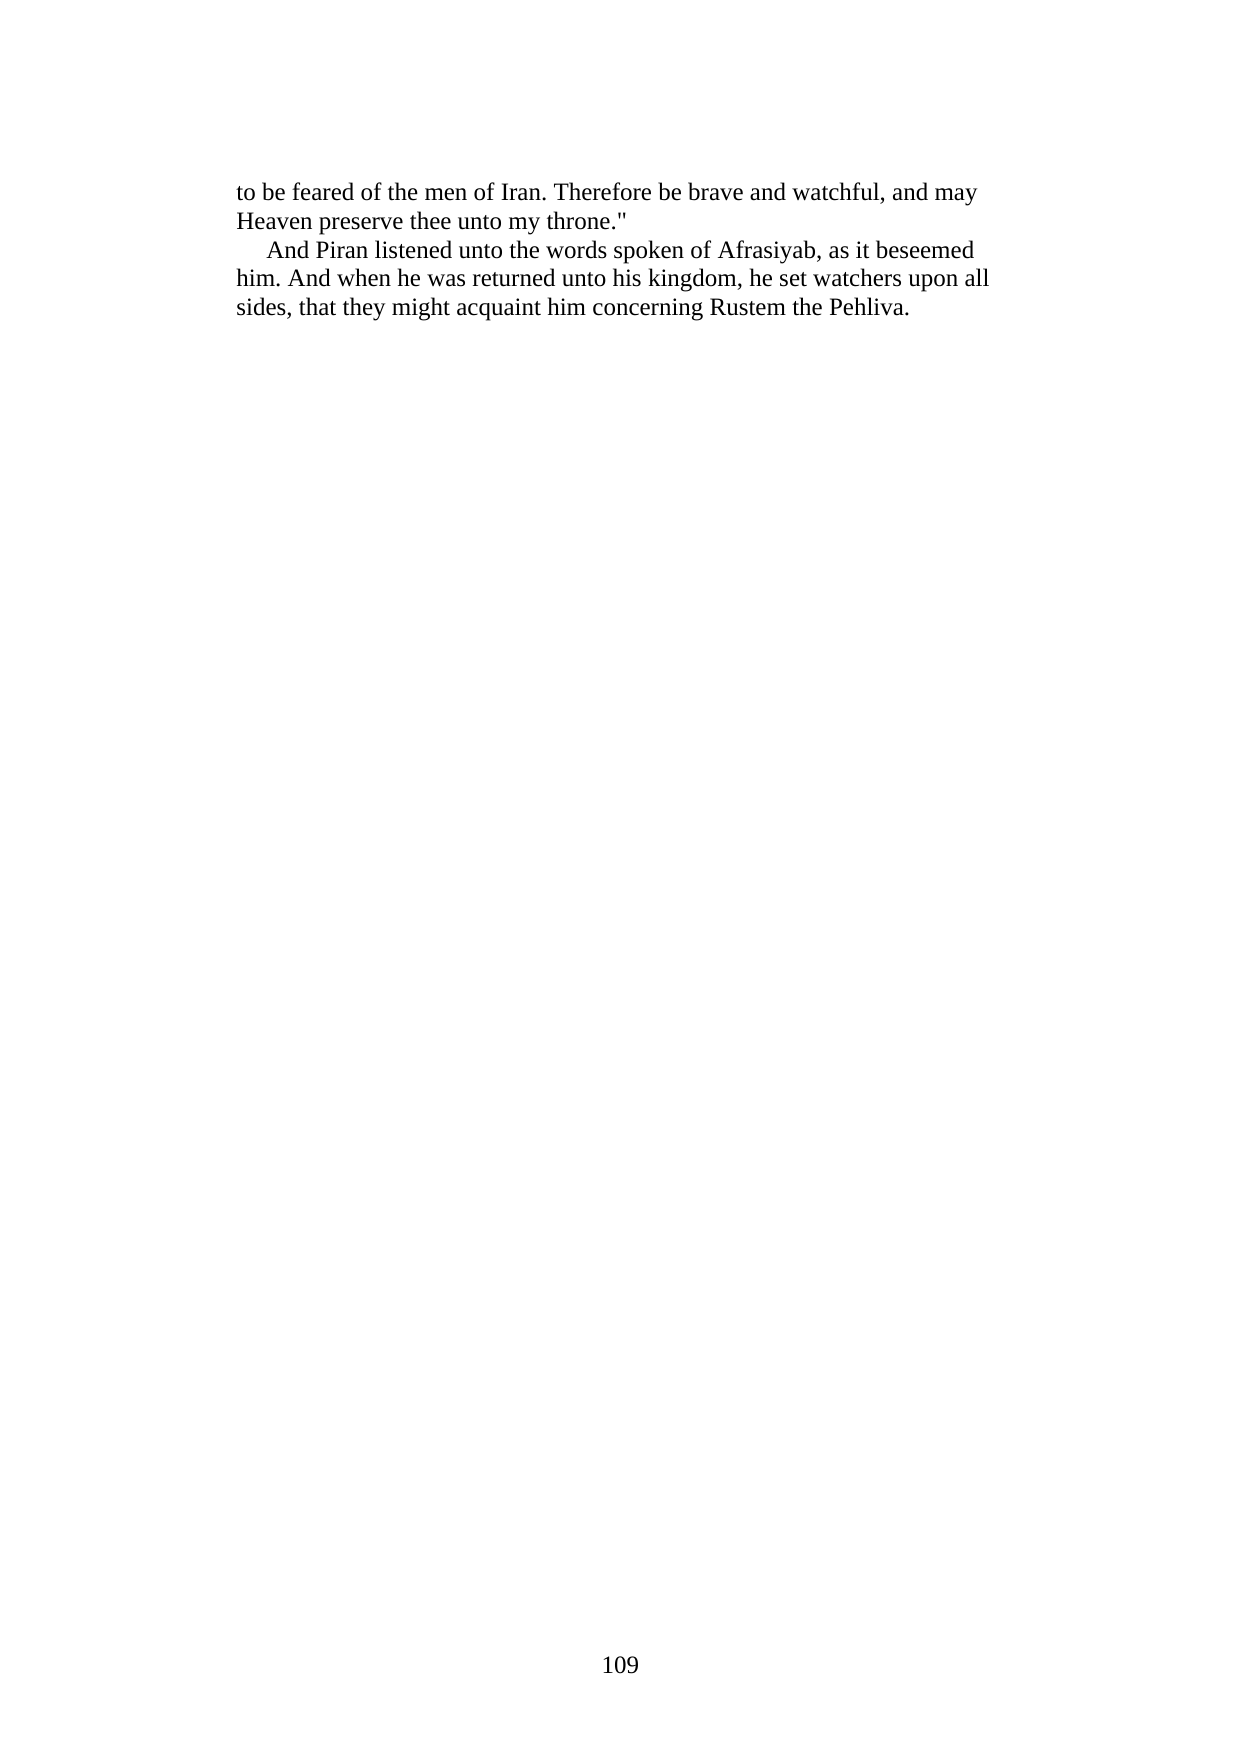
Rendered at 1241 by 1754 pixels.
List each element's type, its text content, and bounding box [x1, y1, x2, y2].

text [236, 177, 1004, 235]
text And Piran listened unto the words spoken of Afrasiyab, as it beseemed him. And when he was returned unto his kingdom, he set watchers upon all sides, that they might acquaint him concerning Rustem the Pehliva. [236, 235, 1004, 321]
